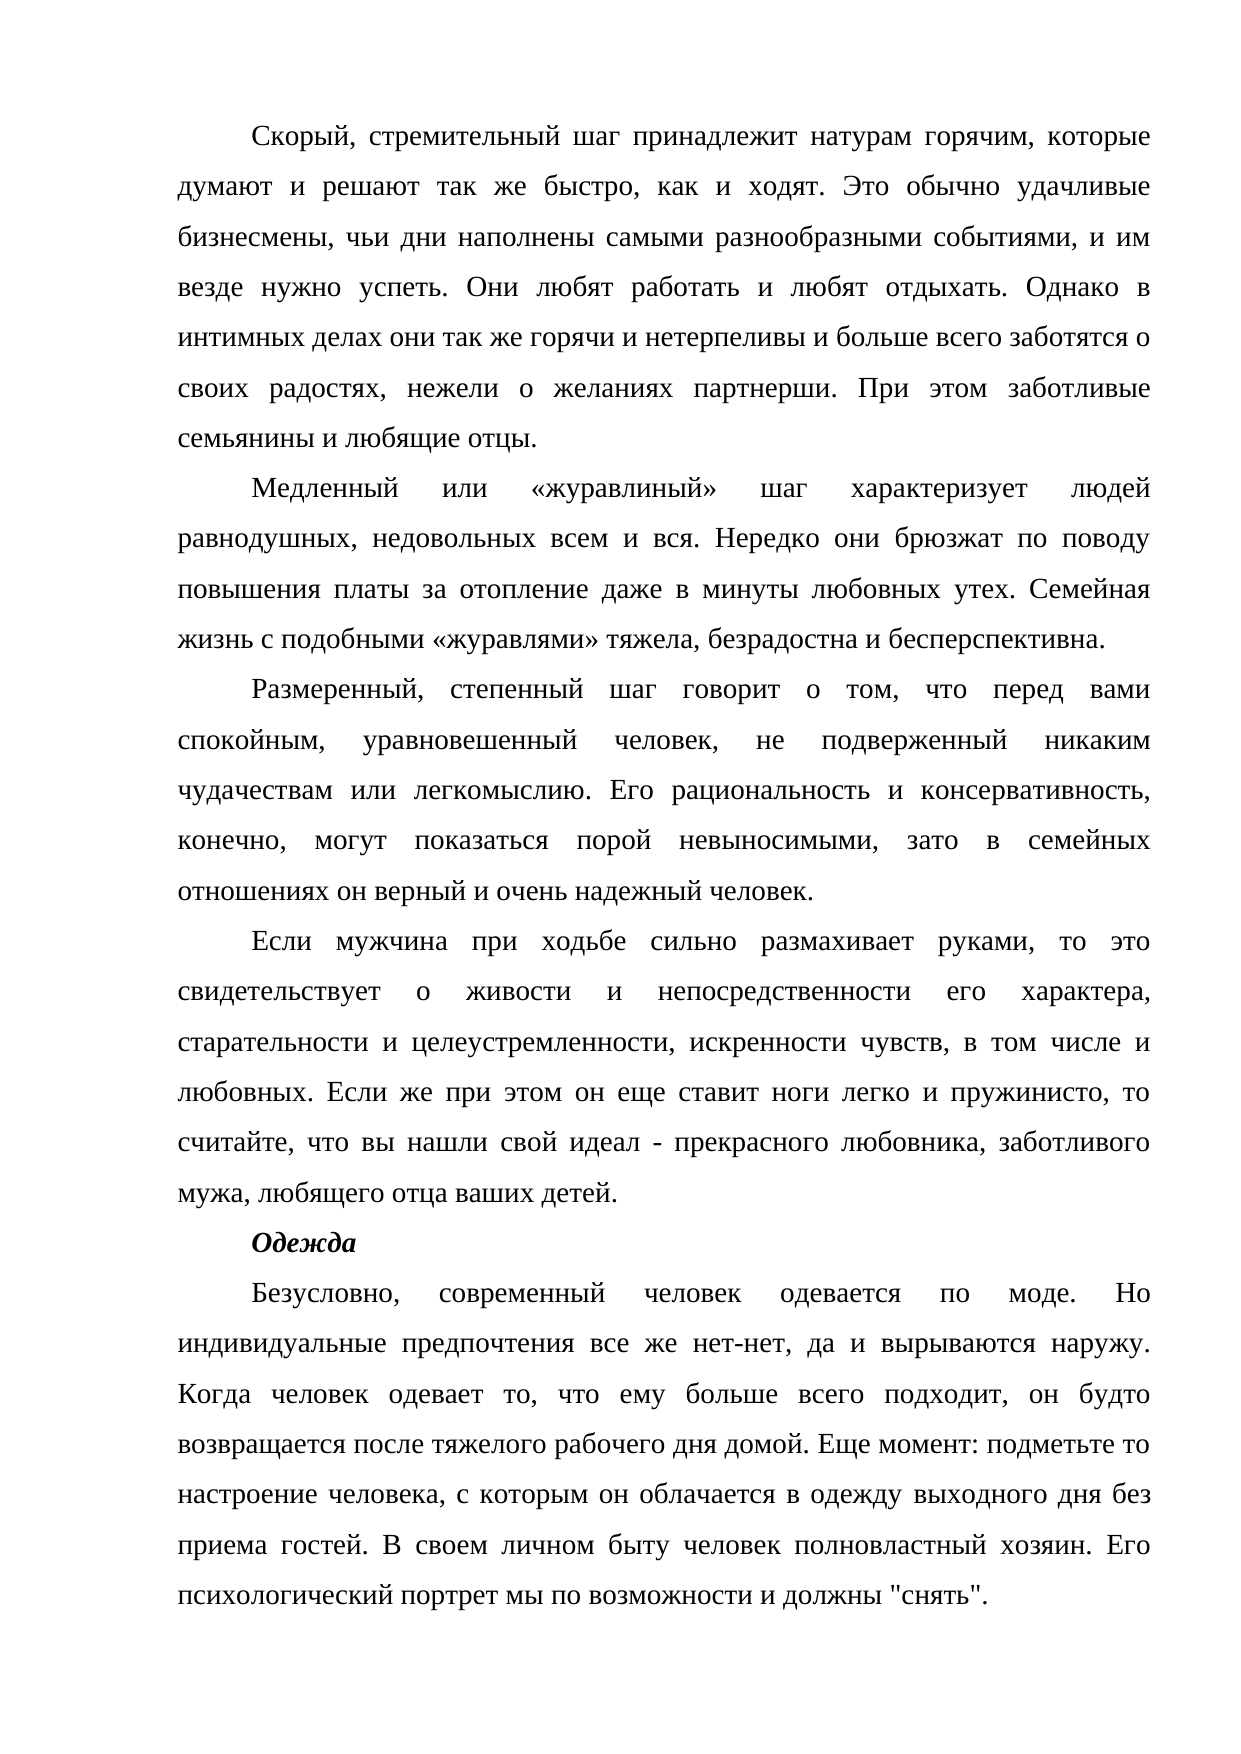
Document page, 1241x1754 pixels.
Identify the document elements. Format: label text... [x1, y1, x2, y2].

text Размеренный, степенный шаг говорит о том, что перед вами спокойным, уравновешенный человек, не подверженный никаким чудачествам или легкомыслию. Его рациональность и консервативность, конечно, могут показаться порой невыносимыми, зато в семейных отношениях он верный и очень надежный человек. [177, 672, 1152, 906]
text Одежда [177, 1225, 1152, 1258]
text Если мужчина при ходьбе сильно размахивает руками, то это свидетельствует о живости и непосредственности его характера, старательности и целеустремленности, искренности чувств, в том числе и любовных. Если же при этом он еще ставит ноги легко и пружинисто, то считайте, что вы нашли свой идеал - прекрасного любовника, заботливого мужа, любящего отца ваших детей. [177, 923, 1152, 1208]
text Медленный или «журавлиный» шаг характеризует людей равнодушных, недовольных всем и вся. Нередко они брюзжат по поводу повышения платы за отопление даже в минуты любовных утех. Семейная жизнь с подобными «журавлями» тяжела, безрадостна и бесперспективна. [177, 470, 1152, 655]
text Безусловно, современный человек одевается по моде. Но индивидуальные предпочтения все же нет-нет, да и вырываются наружу. Когда человек одевает то, что ему больше всего подходит, он будто возвращается после тяжелого рабочего дня домой. Еще момент: подметьте то настроение человека, с которым он облачается в одежду выходного дня без приема гостей. В своем личном быту человек полновластный хозяин. Его психологический портрет мы по возможности и должны "снять". [177, 1275, 1152, 1611]
text Скорый, стремительный шаг принадлежит натурам горячим, которые думают и решают так же быстро, как и ходят. Это обычно удачливые бизнесмены, чьи дни наполнены самыми разнообразными событиями, и им везде нужно успеть. Они любят работать и любят отдыхать. Однако в интимных делах они так же горячи и нетерпеливы и больше всего заботятся о своих радостях, нежели о желаниях партнерши. При этом заботливые семьянины и любящие отцы. [177, 118, 1152, 453]
